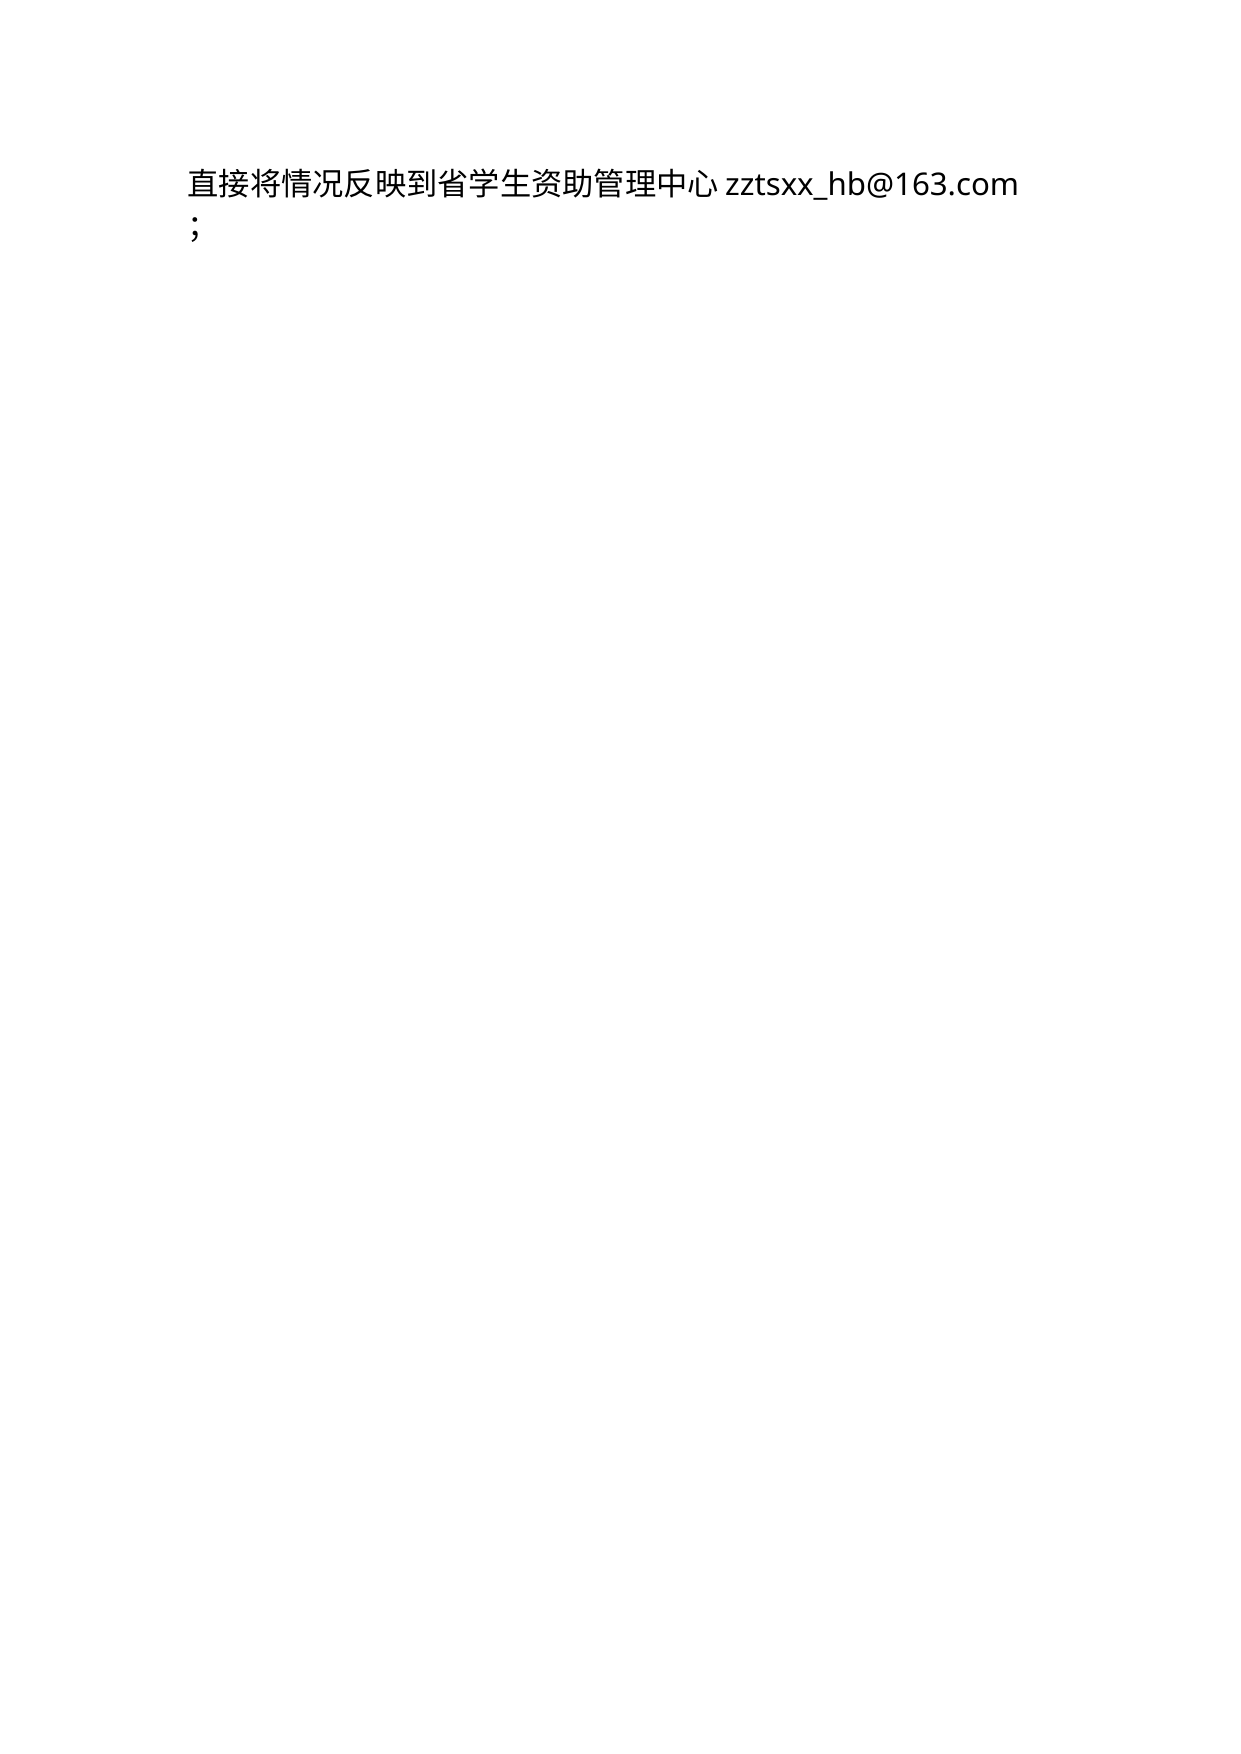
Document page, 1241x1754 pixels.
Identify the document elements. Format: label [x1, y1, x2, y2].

text [187, 162, 1053, 245]
